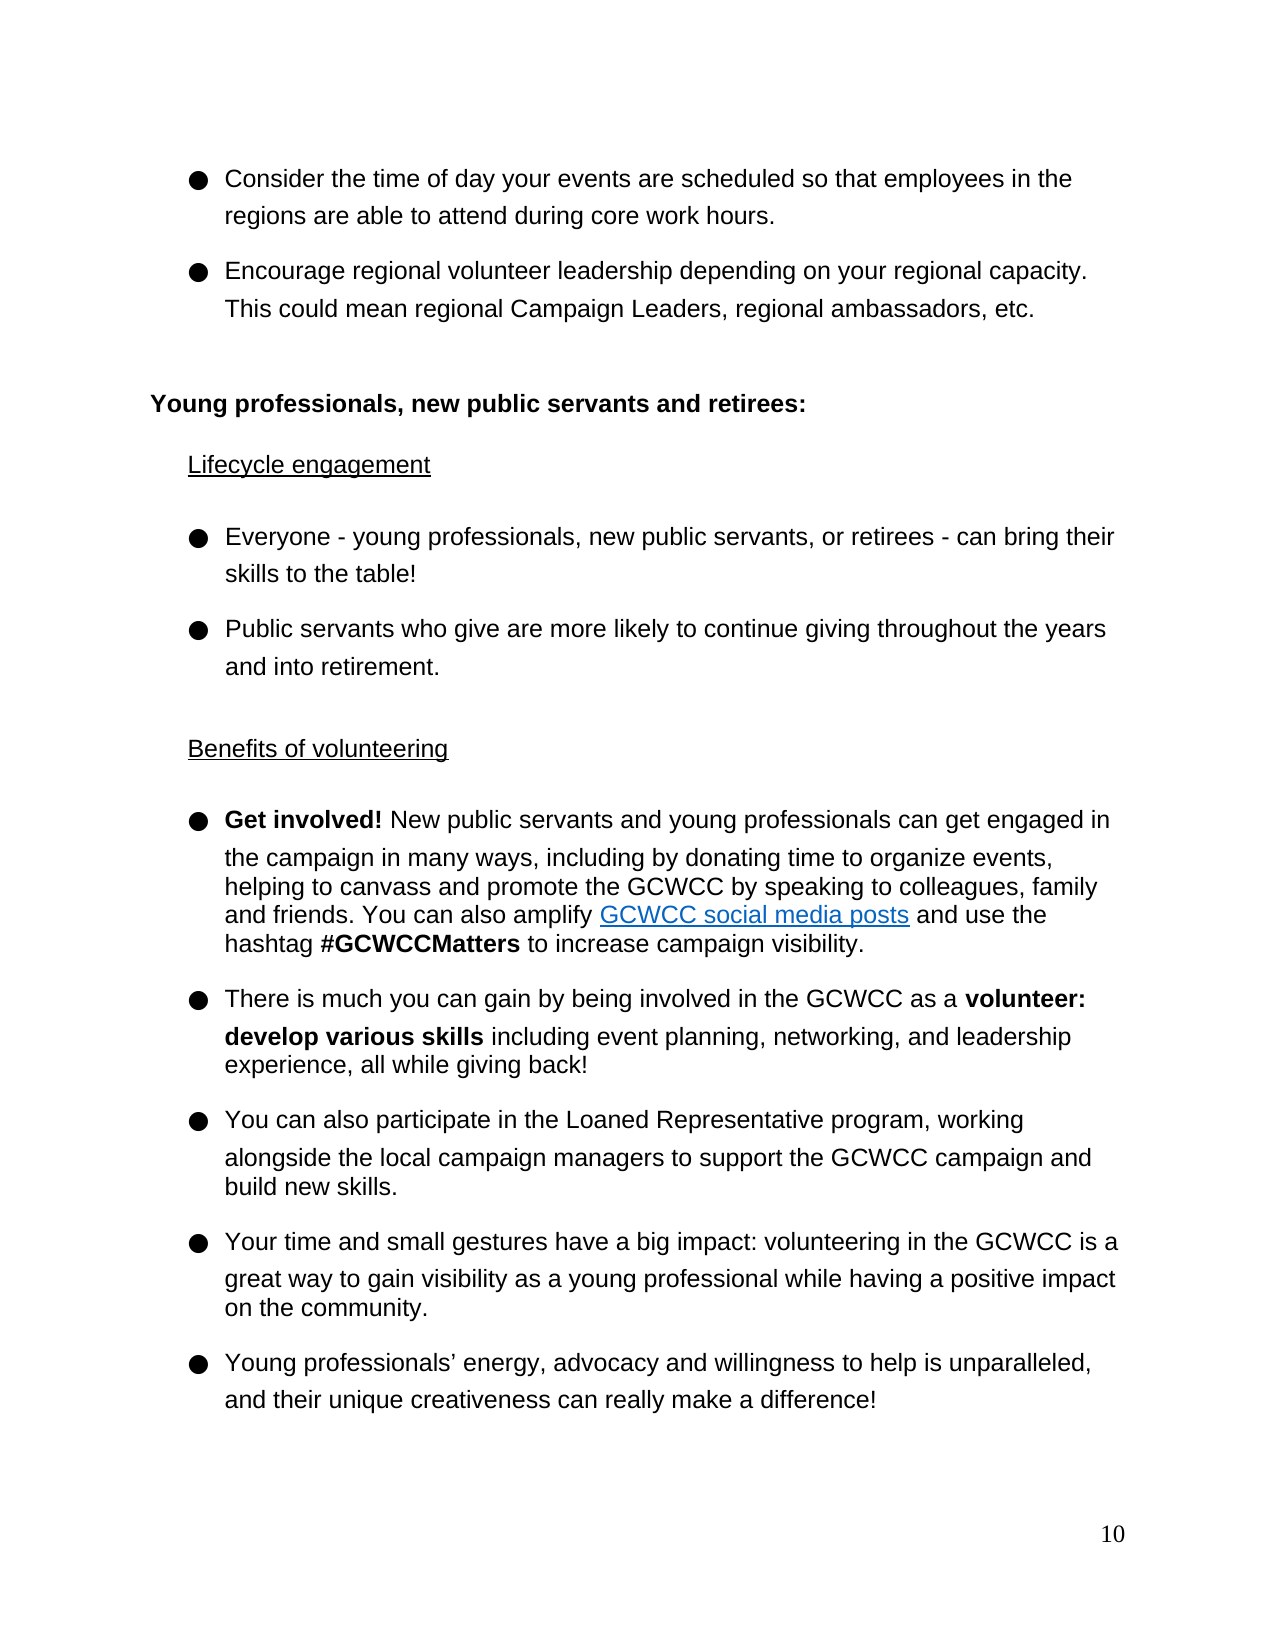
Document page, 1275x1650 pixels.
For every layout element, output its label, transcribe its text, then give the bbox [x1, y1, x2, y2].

list Everyone - young professionals, new public servants, or retirees - can bring their skills to the table! [187, 508, 1125, 588]
list Public servants who give are more likely to continue giving throughout the years and into retirement. [187, 600, 1125, 680]
list Get involved! New public servants and young professionals can get engaged in the campaign in many ways, including by donating time to organize events, helping to canvass and promote the GCWCC by speaking to colleagues, family and friends. You can also amplify GCWCC social media posts and use the hashtag #GCWCCMatters to increase campaign visibility. [187, 792, 1125, 958]
list Your time and small gestures have a big impact: volunteering in the GCWCC is a great way to gain visibility as a young professional while having a positive impact on the community. [187, 1213, 1125, 1322]
subtitle Young professionals, new public servants and retirees: [150, 389, 1125, 417]
list Encourage regional volunteer leadership depending on your regional capacity. This could mean regional Campaign Leaders, regional ambassadors, etc. [187, 242, 1125, 322]
list Consider the time of day your events are scheduled so that employees in the regions are able to attend during core work hours. [187, 150, 1125, 230]
list You can also participate in the Loaned Representative program, working alongside the local campaign managers to support the GCWCC campaign and build new skills. [187, 1092, 1125, 1200]
list There is much you can gain by being involved in the GCWCC as a volunteer: develop various skills including event planning, networking, and leadership experience, all while giving back! [187, 970, 1125, 1079]
subtitle Lifecycle engagement [187, 450, 1125, 479]
list Young professionals’ energy, advocacy and willingness to help is unparalleled, and their unique creativeness can really make a difference! [187, 1334, 1125, 1414]
subtitle Benefits of volunteering [187, 734, 1125, 763]
